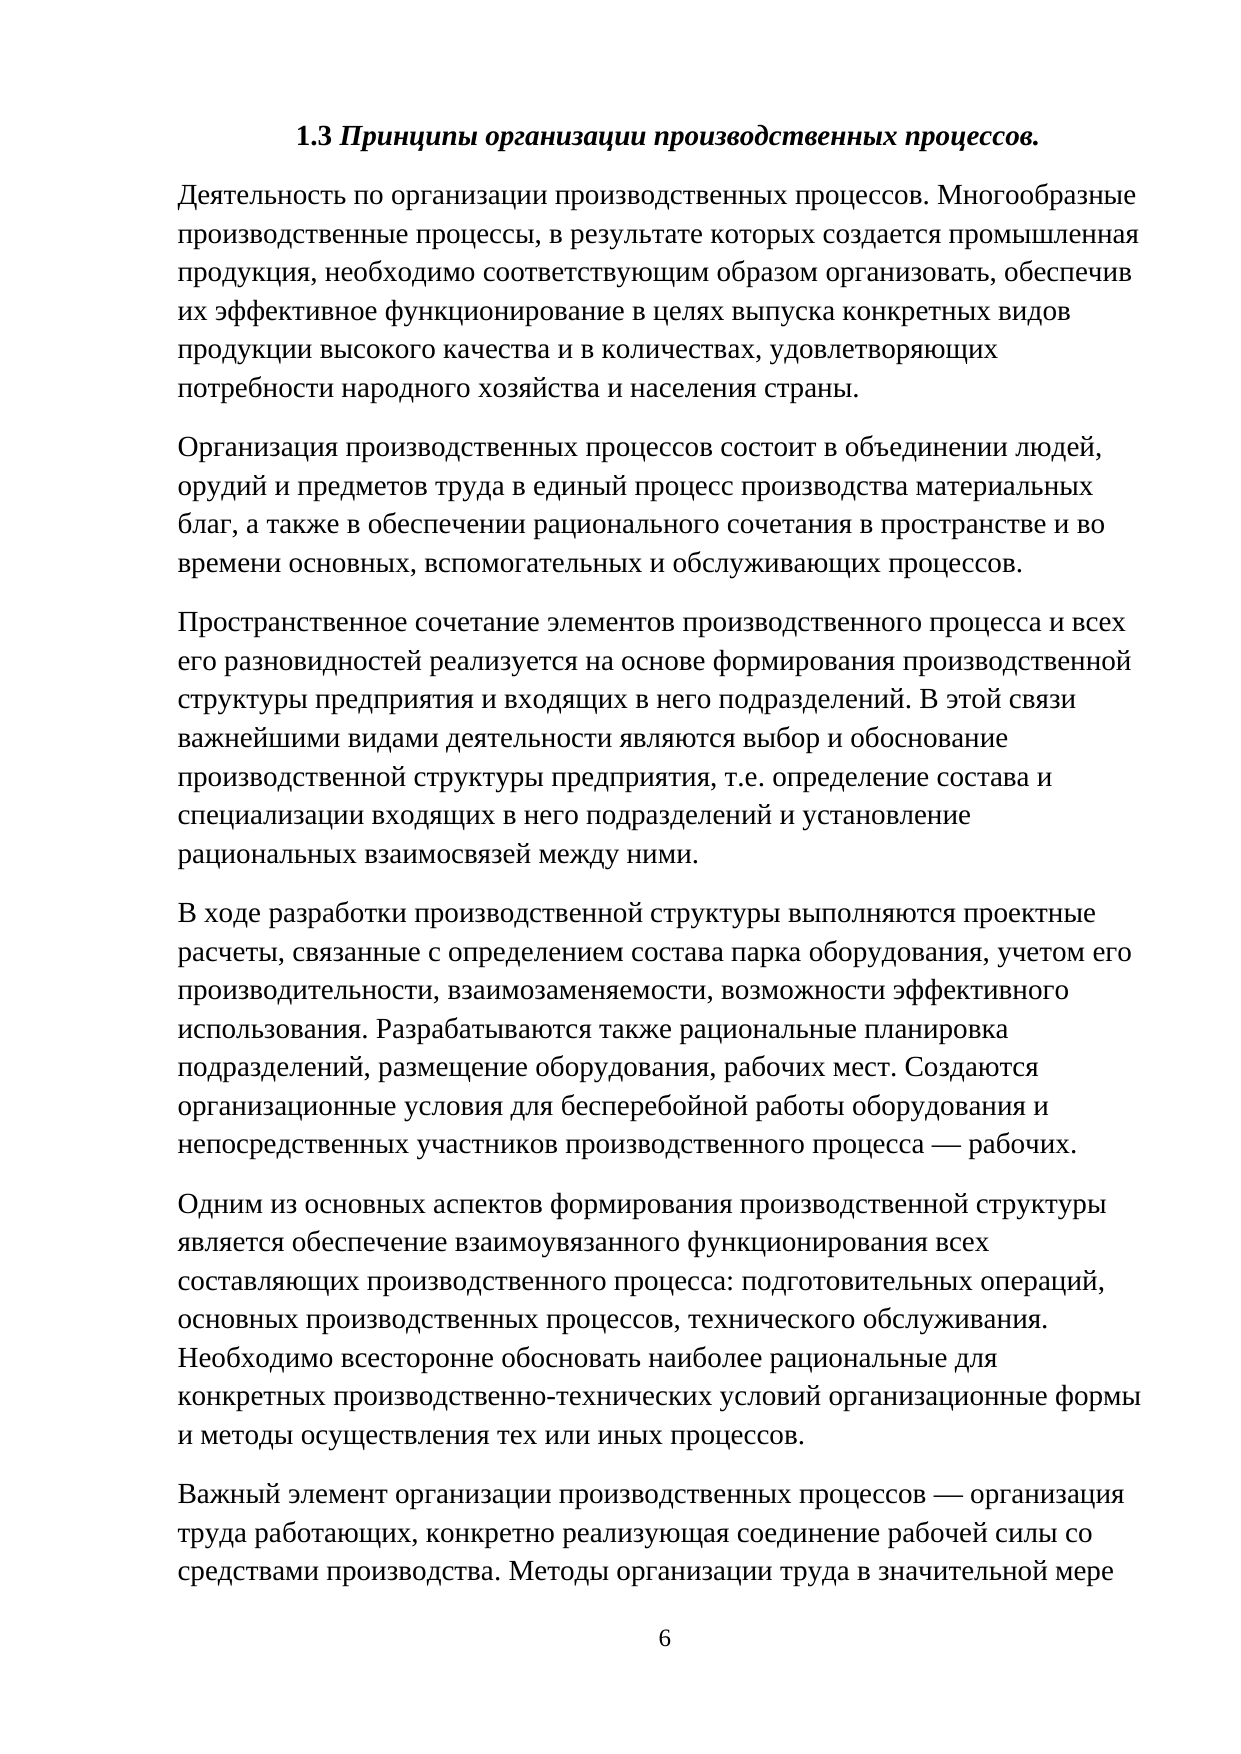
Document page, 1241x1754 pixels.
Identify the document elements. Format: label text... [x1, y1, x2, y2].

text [177, 1476, 1152, 1587]
text Одним из основных аспектов формирования производственной структуры является обеспечение взаимоувязанного функционирования всех составляющих производственного процесса: подготовительных операций, основных производственных процессов, технического обслуживания. Необходимо всесторонне обосновать наиболее рациональные для конкретных производственно-технических условий организационные формы и методы осуществления тех или иных процессов. [177, 1186, 1152, 1451]
text Пространственное сочетание элементов производственного процесса и всех его разновидностей реализуется на основе формирования производственной структуры предприятия и входящих в него подразделений. В этой связи важнейшими видами деятельности являются выбор и обоснование производственной структуры предприятия, т.е. определение состава и специализации входящих в него подразделений и установление рациональных взаимосвязей между ними. [177, 604, 1152, 869]
text Организация производственных процессов состоит в объединении людей, орудий и предметов труда в единый процесс производства материальных благ, а также в обеспечении рационального сочетания в пространстве и во времени основных, вспомогательных и обслуживающих процессов. [177, 429, 1152, 579]
text Деятельность по организации производственных процессов. Многообразные производственные процессы, в результате которых создается промышленная продукция, необходимо соответствующим образом организовать, обеспечив их эффективное функционирование в целях выпуска конкретных видов продукции высокого качества и в количествах, удовлетворяющих потребности народного хозяйства и населения страны. [177, 177, 1152, 404]
text 1.3 Принципы организации производственных процессов. [177, 118, 1152, 152]
text В ходе разработки производственной структуры выполняются проектные расчеты, связанные с определением состава парка оборудования, учетом его производительности, взаимозаменяемости, возможности эффективного использования. Разрабатываются также рациональные планировка подразделений, размещение оборудования, рабочих мест. Создаются организационные условия для бесперебойной работы оборудования и непосредственных участников производственного процесса — рабочих. [177, 895, 1152, 1160]
